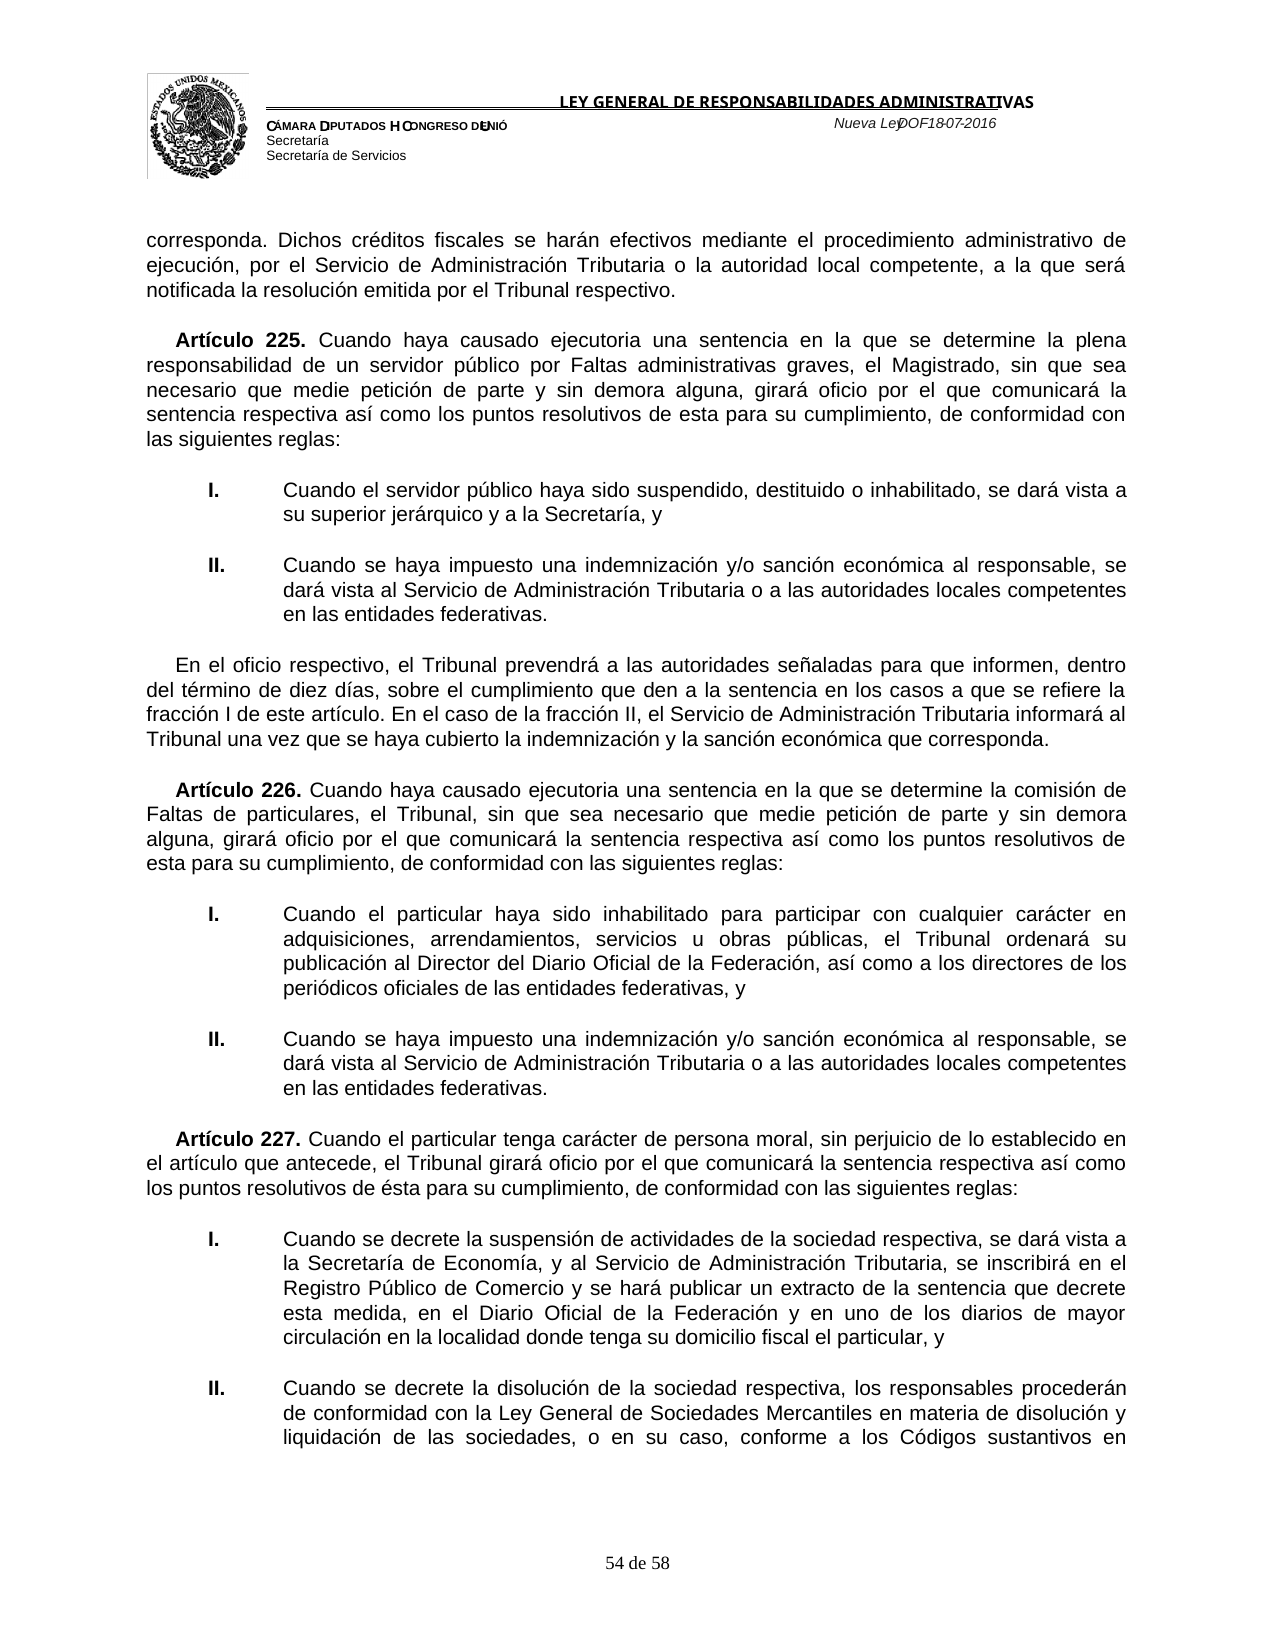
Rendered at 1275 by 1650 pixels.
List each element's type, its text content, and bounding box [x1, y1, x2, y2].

picture [147, 73, 249, 179]
text Artículo 227. Cuando el particular tenga carácter de persona moral, sin perjuicio de lo establecido en el artículo que antecede, el Tribunal girará oficio por el que comunicará la sentencia respectiva así como los puntos resolutivos de ésta para su cumplimiento, de conformidad con las siguientes reglas: [146, 1127, 1128, 1200]
text Artículo 225. Cuando haya causado ejecutoria una sentencia en la que se determine la plena responsabilidad de un servidor público por Faltas administrativas graves, el Magistrado, sin que sea necesario que medie petición de parte y sin demora alguna, girará oficio por el que comunicará la sentencia respectiva así como los puntos resolutivos de esta para su cumplimiento, de conformidad con las siguientes reglas: [146, 328, 1128, 451]
list Cuando se haya impuesto una indemnización y/o sanción económica al responsable, se dará vista al Servicio de Administración Tributaria o a las autoridades locales competentes en las entidades federativas. [208, 553, 1128, 626]
list Cuando el particular haya sido inhabilitado para participar con cualquier carácter en adquisiciones, arrendamientos, servicios u obras públicas, el Tribunal ordenará su publicación al Director del Diario Oficial de la Federación, así como a los directores de los periódicos oficiales de las entidades federativas, y [208, 902, 1128, 1000]
text Artículo 226. Cuando haya causado ejecutoria una sentencia en la que se determine la comisión de Faltas de particulares, el Tribunal, sin que sea necesario que medie petición de parte y sin demora alguna, girará oficio por el que comunicará la sentencia respectiva así como los puntos resolutivos de esta para su cumplimiento, de conformidad con las siguientes reglas: [146, 777, 1128, 875]
text En el oficio respectivo, el Tribunal prevendrá a las autoridades señaladas para que informen, dentro del término de diez días, sobre el cumplimiento que den a la sentencia en los casos a que se refiere la fracción I de este artículo. En el caso de la fracción II, el Servicio de Administración Tributaria informará al Tribunal una vez que se haya cubierto la indemnización y la sanción económica que corresponda. [146, 653, 1128, 751]
list Cuando se haya impuesto una indemnización y/o sanción económica al responsable, se dará vista al Servicio de Administración Tributaria o a las autoridades locales competentes en las entidades federativas. [208, 1027, 1128, 1100]
list Cuando el servidor público haya sido suspendido, destituido o inhabilitado, se dará vista a su superior jerárquico y a la Secretaría, y [208, 477, 1128, 526]
list Cuando se decrete la suspensión de actividades de la sociedad respectiva, se dará vista a la Secretaría de Economía, y al Servicio de Administración Tributaria, se inscribirá en el Registro Público de Comercio y se hará publicar un extracto de la sentencia que decrete esta medida, en el Diario Oficial de la Federación y en uno de los diarios de mayor circulación en la localidad donde tenga su domicilio fiscal el particular, y [208, 1227, 1128, 1349]
